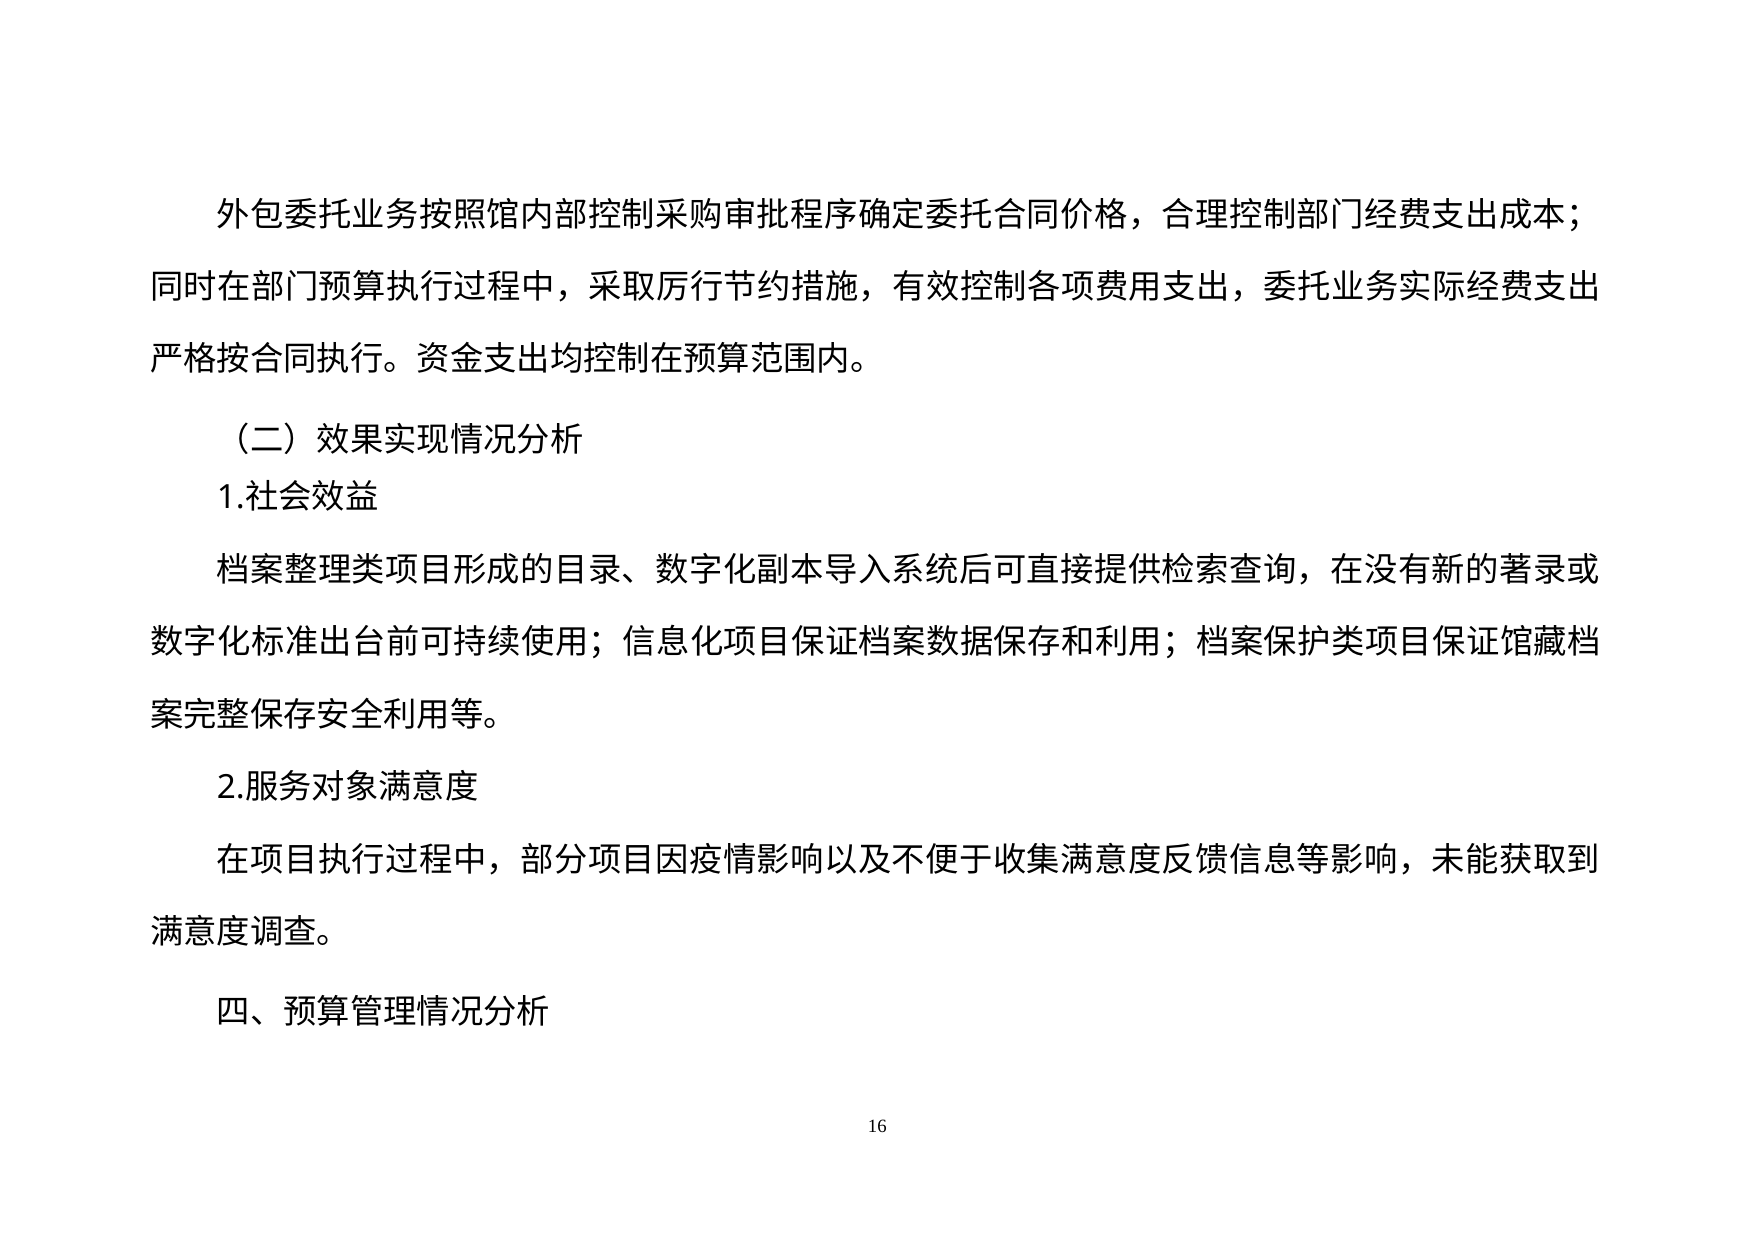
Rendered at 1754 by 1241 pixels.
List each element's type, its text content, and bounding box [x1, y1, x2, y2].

text 档案整理类项目形成的目录、数字化副本导入系统后可直接提供检索查询，在没有新的著录或数字化标准出台前可持续使用；信息化项目保证档案数据保存和利用；档案保护类项目保证馆藏档案完整保存安全利用等。 [150, 543, 1604, 736]
text 四、预算管理情况分析 [150, 977, 1604, 1035]
text 外包委托业务按照馆内部控制采购审批程序确定委托合同价格，合理控制部门经费支出成本；同时在部门预算执行过程中，采取厉行节约措施，有效控制各项费用支出，委托业务实际经费支出严格按合同执行。资金支出均控制在预算范围内。 [150, 187, 1604, 380]
text 2.服务对象满意度 [150, 760, 1604, 808]
text 在项目执行过程中，部分项目因疫情影响以及不便于收集满意度反馈信息等影响，未能获取到满意度调查。 [150, 832, 1604, 953]
text （二）效果实现情况分析 [150, 404, 1604, 463]
text 1.社会效益 [150, 470, 1604, 519]
